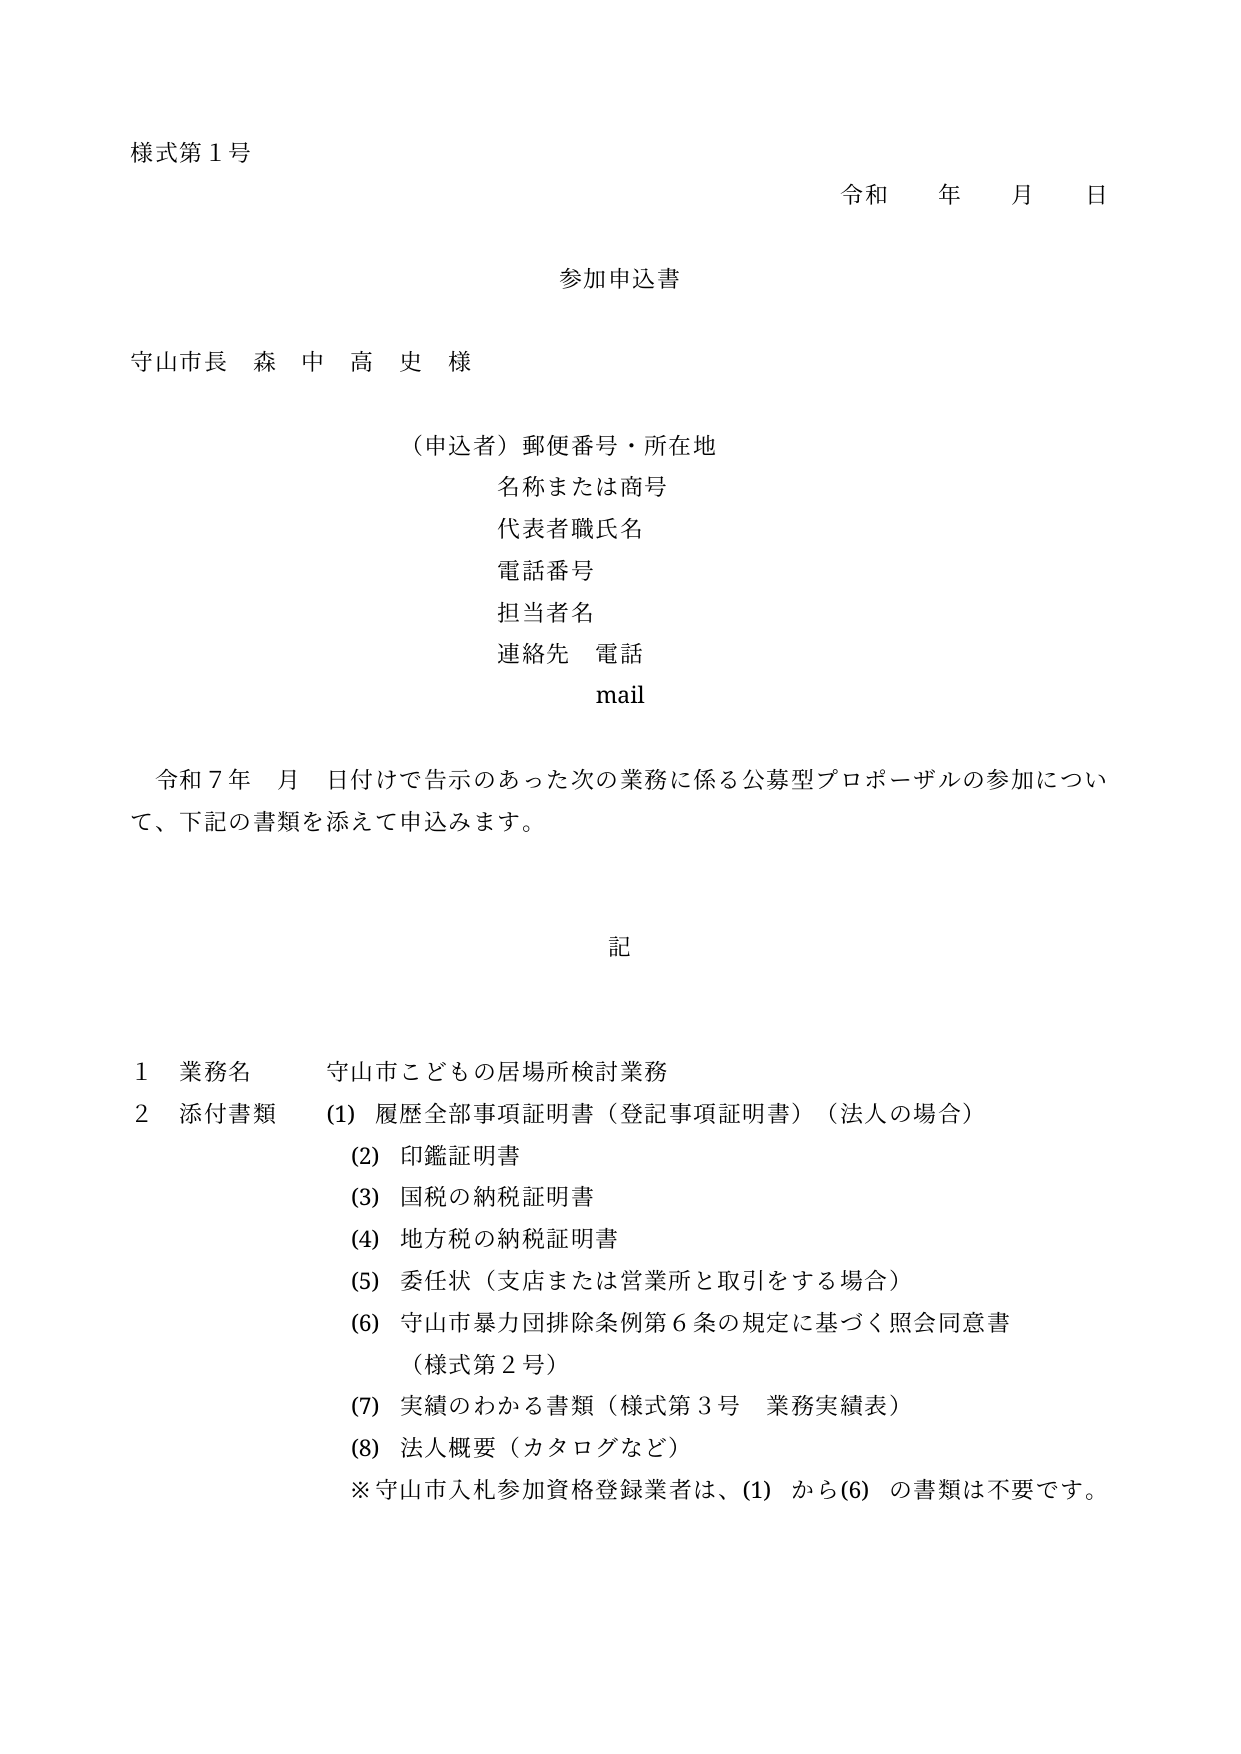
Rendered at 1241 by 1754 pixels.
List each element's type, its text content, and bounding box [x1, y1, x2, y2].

text （様式第２号） [206, 1342, 1110, 1384]
text 代表者職氏名 [131, 507, 1110, 549]
text 担当者名 [131, 590, 1110, 632]
text (3) 国税の納税証明書 [206, 1175, 1110, 1217]
text (6) 守山市暴力団排除条例第６条の規定に基づく照会同意書 [206, 1301, 1110, 1342]
text １ 業務名 守山市こどもの居場所検討業務 [131, 1050, 1110, 1092]
text 連絡先 電話 [131, 632, 1110, 674]
text 参加申込書 [131, 256, 1110, 298]
text （申込者）郵便番号・所在地 [131, 423, 1110, 465]
text 令和 年 月 日 [131, 173, 1110, 214]
text ※守山市入札参加資格登録業者は、(1)から(6)の書類は不要です。 [179, 1468, 1110, 1509]
text 電話番号 [131, 549, 1110, 590]
text 守山市長 森 中 高 史 様 [131, 340, 1110, 382]
text (4) 地方税の納税証明書 [206, 1217, 1110, 1259]
text mail [131, 674, 1110, 716]
text (5) 委任状（支店または営業所と取引をする場合） [206, 1259, 1110, 1301]
text (7) 実績のわかる書類（様式第３号 業務実績表） [206, 1384, 1110, 1426]
text ２ 添付書類 (1) 履歴全部事項証明書（登記事項証明書）（法人の場合） [131, 1092, 1110, 1133]
text (2) 印鑑証明書 [131, 1133, 1110, 1175]
text 名称または商号 [131, 465, 1110, 507]
subtitle 記 [131, 924, 1110, 966]
text (8) 法人概要（カタログなど） [206, 1426, 1110, 1468]
text 令和７年 月 日付けで告示のあった次の業務に係る公募型プロポーザルの参加について、下記の書類を添えて申込みます。 [131, 757, 1110, 841]
text 様式第１号 [131, 131, 1110, 173]
